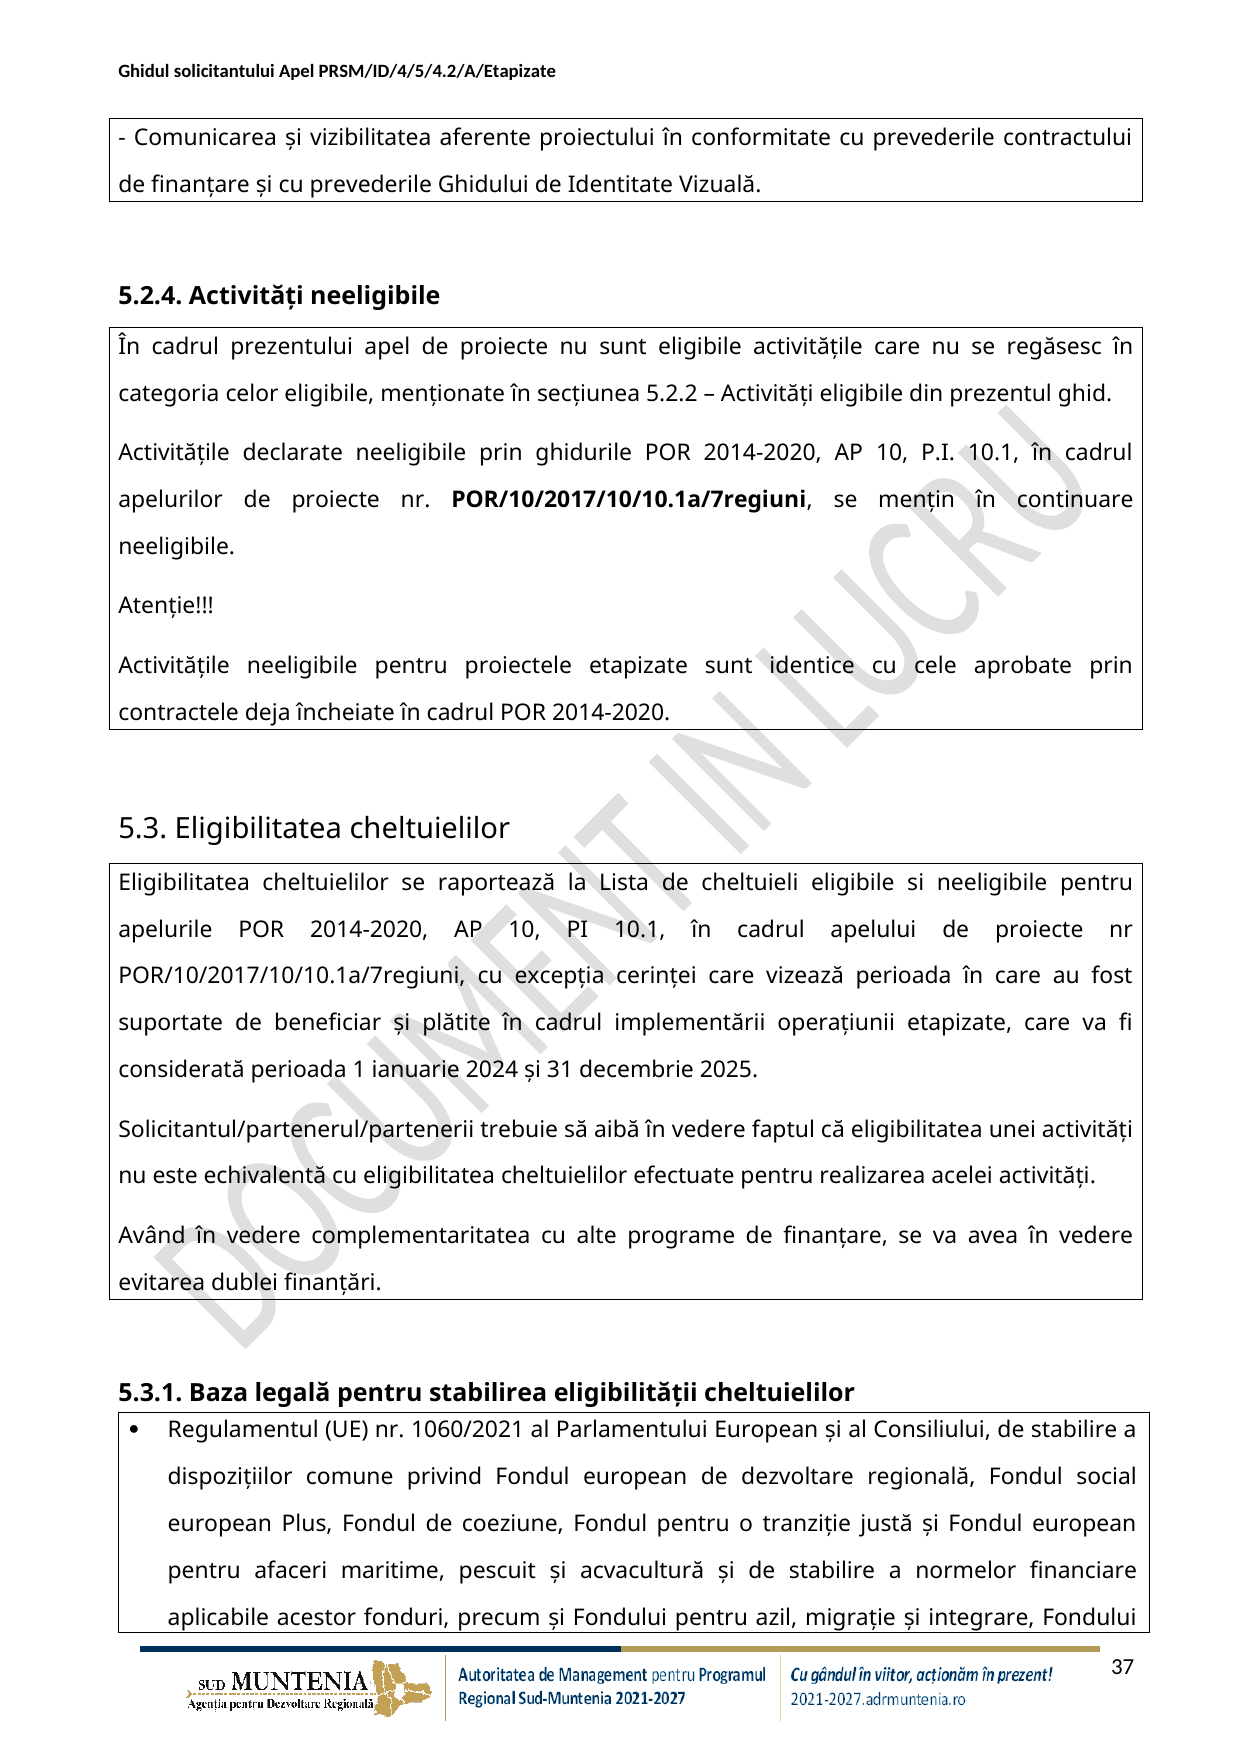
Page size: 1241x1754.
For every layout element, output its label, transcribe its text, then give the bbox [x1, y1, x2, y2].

subtitle 5.2.4. Activități neeligibile [118, 277, 1134, 312]
text Solicitantul/partenerul/partenerii trebuie să aibă în vedere faptul că eligibilitatea unei activități nu este echivalentă cu eligibilitatea cheltuielilor efectuate pentru realizarea acelei activități. [110, 1109, 1142, 1191]
subtitle 5.3. Eligibilitatea cheltuielilor [118, 807, 1134, 847]
text - Comunicarea și vizibilitatea aferente proiectului în conformitate cu prevederile contractului de finanţare și cu prevederile Ghidului de Identitate Vizuală. [110, 119, 1142, 201]
text Având în vedere complementaritatea cu alte programe de finanțare, se va avea în vedere evitarea dublei finanțări. [110, 1216, 1142, 1299]
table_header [119, 1413, 1149, 1632]
text Atenție!!! [110, 586, 1142, 621]
text Eligibilitatea cheltuielilor se raportează la Lista de cheltuieli eligibile si neeligibile pentru apelurile POR 2014-2020, AP 10, PI 10.1, în cadrul apelului de proiecte nr POR/10/2017/10/10.1a/7regiuni, cu excepția cerinței care vizează perioada în care au fost suportate de beneficiar și plătite în cadrul implementării operațiunii etapizate, care va fi considerată perioada 1 ianuarie 2024 și 31 decembrie 2025. [110, 864, 1142, 1084]
text Activitățile neeligibile pentru proiectele etapizate sunt identice cu cele aprobate prin contractele deja încheiate în cadrul POR 2014-2020. [110, 646, 1142, 729]
text Activitățile declarate neeligibile prin ghidurile POR 2014-2020, AP 10, P.I. 10.1, în cadrul apelurilor de proiecte nr. POR/10/2017/10/10.1a/7regiuni, se mențin în continuare neeligibile. [110, 433, 1142, 561]
text În cadrul prezentului apel de proiecte nu sunt eligibile activitățile care nu se regăsesc în categoria celor eligibile, menționate în secțiunea 5.2.2 – Activități eligibile din prezentul ghid. [110, 328, 1142, 408]
subtitle 5.3.1. Baza legală pentru stabilirea eligibilității cheltuielilor [118, 1375, 1134, 1409]
picture [140, 1646, 1100, 1721]
